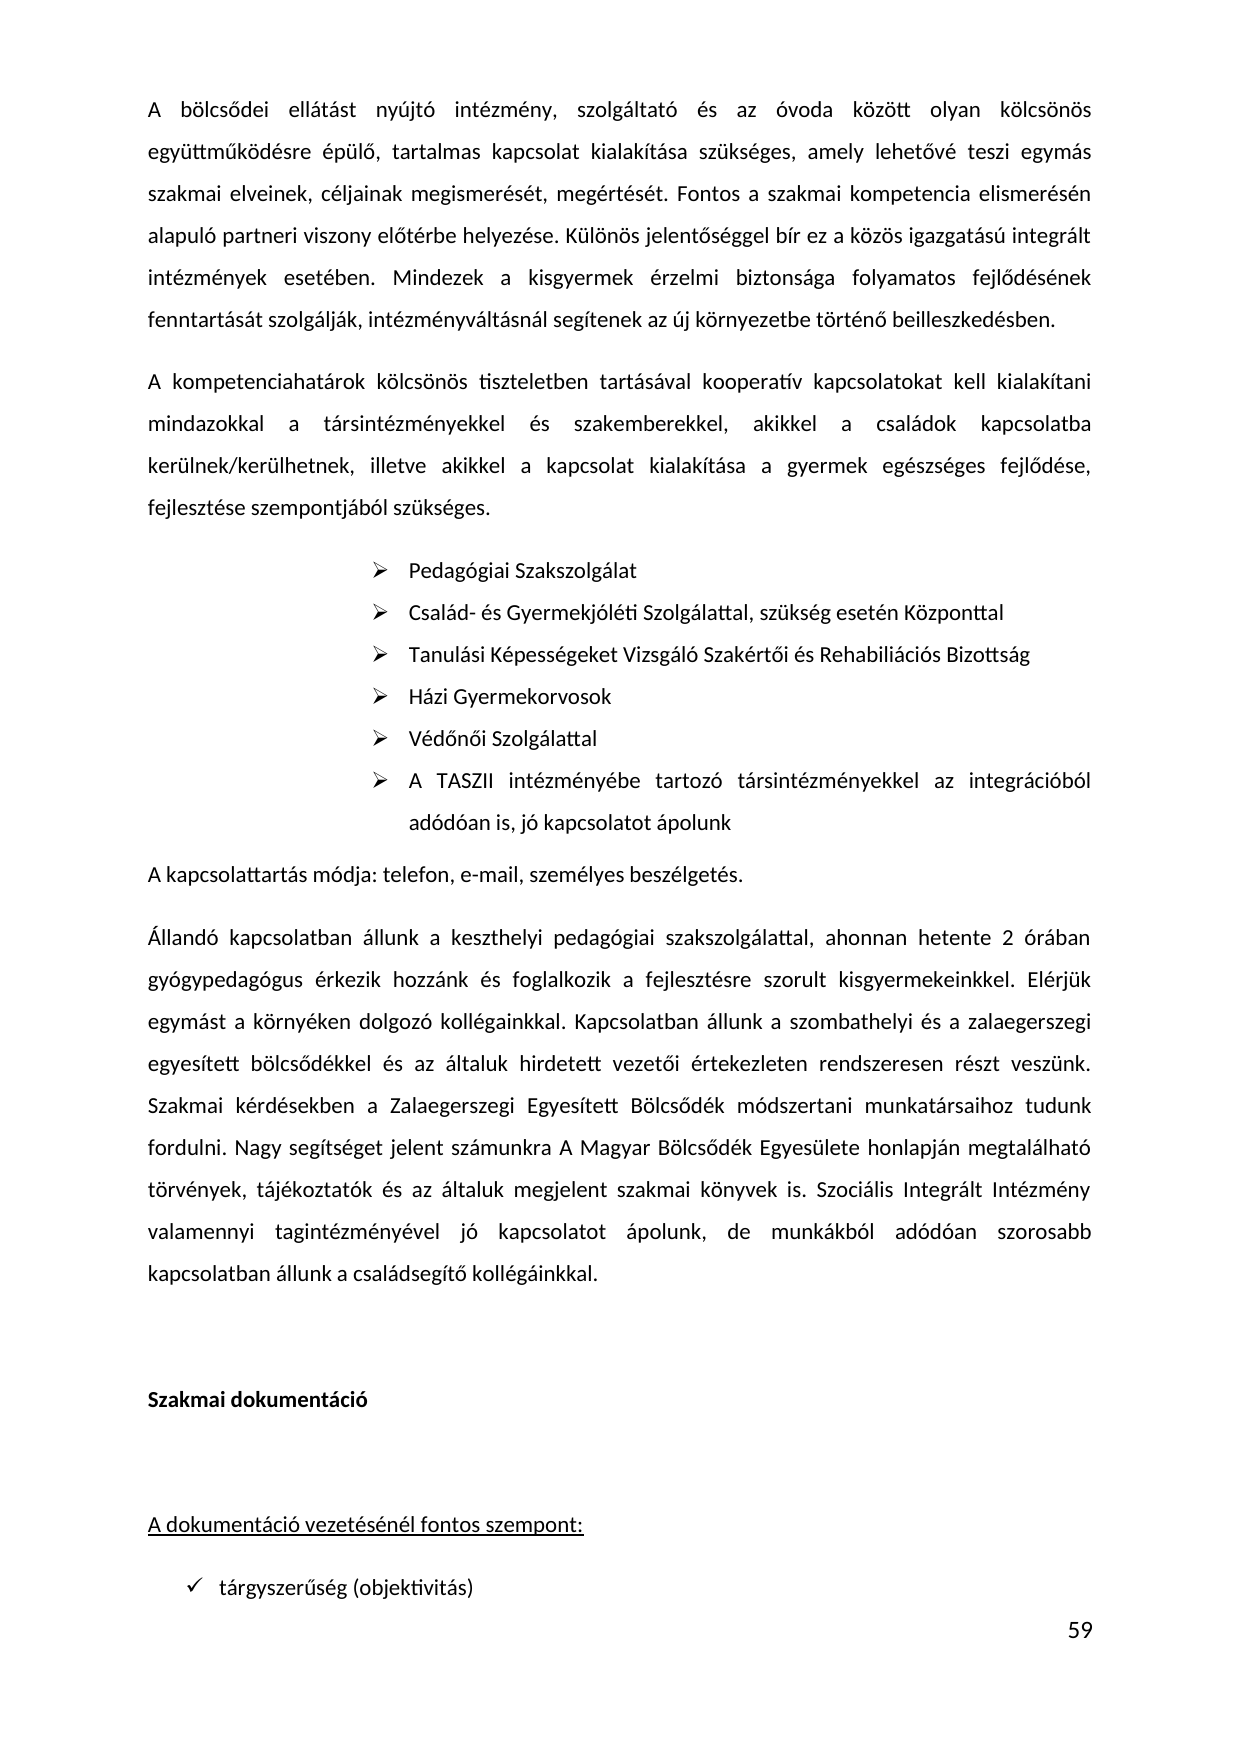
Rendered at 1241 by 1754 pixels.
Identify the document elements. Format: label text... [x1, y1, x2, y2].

list Tanulási Képességeket Vizsgáló Szakértői és Rehabiliációs Bizottság [371, 640, 1093, 668]
list Házi Gyermekorvosok [371, 682, 1093, 710]
list Pedagógiai Szakszolgálat [371, 556, 1093, 584]
list Védőnői Szolgálattal [371, 724, 1093, 752]
list Család- és Gyermekjóléti Szolgálattal, szükség esetén Központtal [371, 598, 1093, 626]
text Állandó kapcsolatban állunk a keszthelyi pedagógiai szakszolgálattal, ahonnan hetente 2 órában gyógypedagógus érkezik hozzánk és foglalkozik a fejlesztésre szorult kisgyermekeinkkel. Elérjük egymást a környéken dolgozó kollégainkkal. Kapcsolatban állunk a szombathelyi és a zalaegerszegi egyesített bölcsődékkel és az általuk hirdetett vezetői értekezleten rendszeresen részt veszünk. Szakmai kérdésekben a Zalaegerszegi Egyesített Bölcsődék módszertani munkatársaihoz tudunk fordulni. Nagy segítséget jelent számunkra A Magyar Bölcsődék Egyesülete honlapján megtalálható törvények, tájékoztatók és az általuk megjelent szakmai könyvek is. Szociális Integrált Intézmény valamennyi tagintézményével jó kapcsolatot ápolunk, de munkákból adódóan szorosabb kapcsolatban állunk a családsegítő kollégáinkkal. [148, 923, 1093, 1287]
list A TASZII intézményébe tartozó társintézményekkel az integrációból adódóan is, jó kapcsolatot ápolunk [371, 766, 1093, 836]
text A kapcsolattartás módja: telefon, e-mail, személyes beszélgetés. [148, 861, 1093, 888]
text A bölcsődei ellátást nyújtó intézmény, szolgáltató és az óvoda között olyan kölcsönös együttműködésre épülő, tartalmas kapcsolat kialakítása szükséges, amely lehetővé teszi egymás szakmai elveinek, céljainak megismerését, megértését. Fontos a szakmai kompetencia elismerésén alapuló partneri viszony előtérbe helyezése. Különös jelentőséggel bír ez a közös igazgatású integrált intézmények esetében. Mindezek a kisgyermek érzelmi biztonsága folyamatos fejlődésének fenntartását szolgálják, intézményváltásnál segítenek az új környezetbe történő beilleszkedésben. [148, 95, 1093, 333]
text Szakmai dokumentáció [148, 1385, 1093, 1413]
text A kompetenciahatárok kölcsönös tiszteletben tartásával kooperatív kapcsolatokat kell kialakítani mindazokkal a társintézményekkel és szakemberekkel, akikkel a családok kapcsolatba kerülnek/kerülhetnek, illetve akikkel a kapcsolat kialakítása a gyermek egészséges fejlődése, fejlesztése szempontjából szükséges. [148, 367, 1093, 521]
list tárgyszerűség (objektivitás) [185, 1573, 1093, 1601]
text A dokumentáció vezetésénél fontos szempont: [148, 1510, 1093, 1538]
